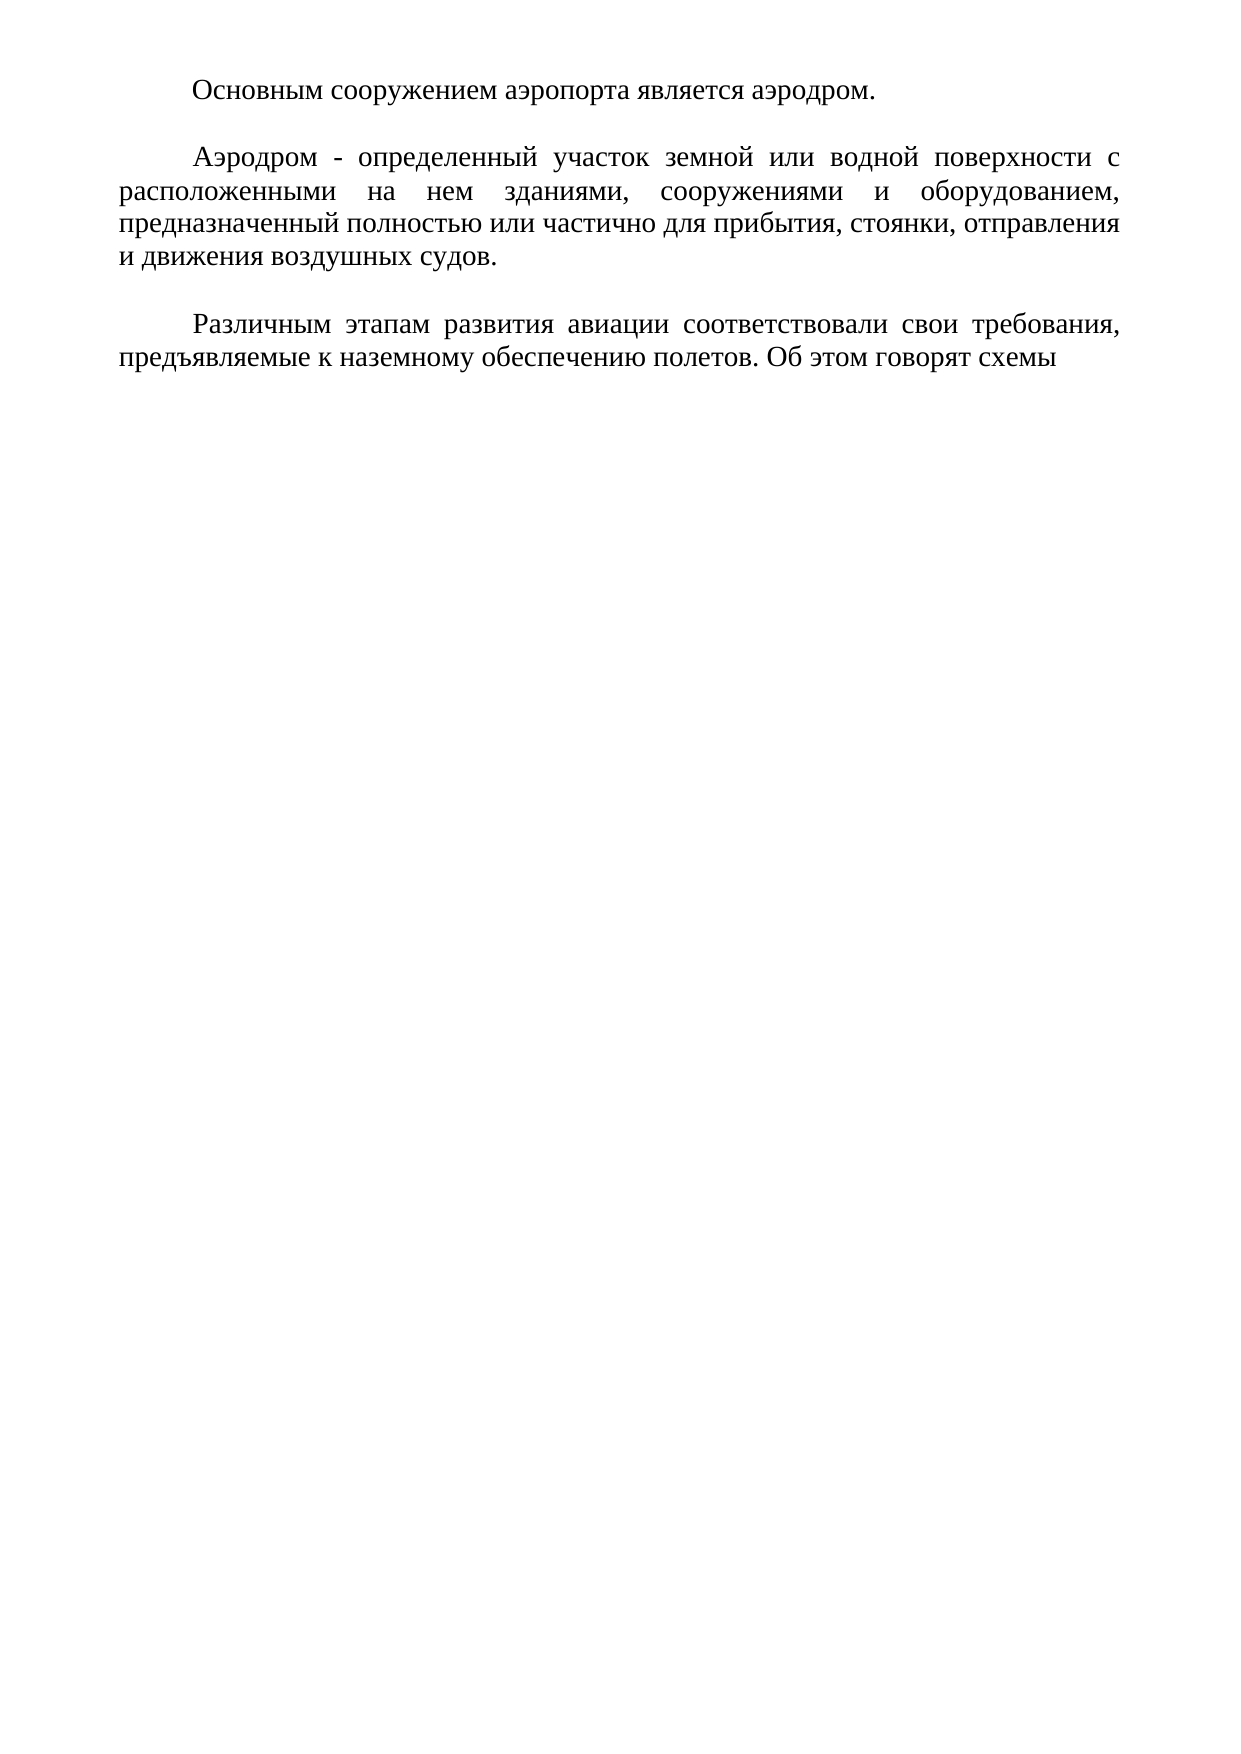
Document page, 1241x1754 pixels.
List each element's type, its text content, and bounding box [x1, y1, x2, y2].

text Аэродром - определенный участок земной или водной поверхности с расположенными на нем зданиями, сооружениями и оборудованием, предназначенный полностью или частично для прибытия, стоянки, отправления и движения воздушных судов. [119, 141, 1121, 272]
text Различным этапам развития авиации соответствовали свои требования, предъявляемые к наземному обеспечению полетов. Об этом говорят схемы [119, 307, 1121, 372]
text Основным сооружением аэропорта является аэродром. [192, 73, 1123, 106]
